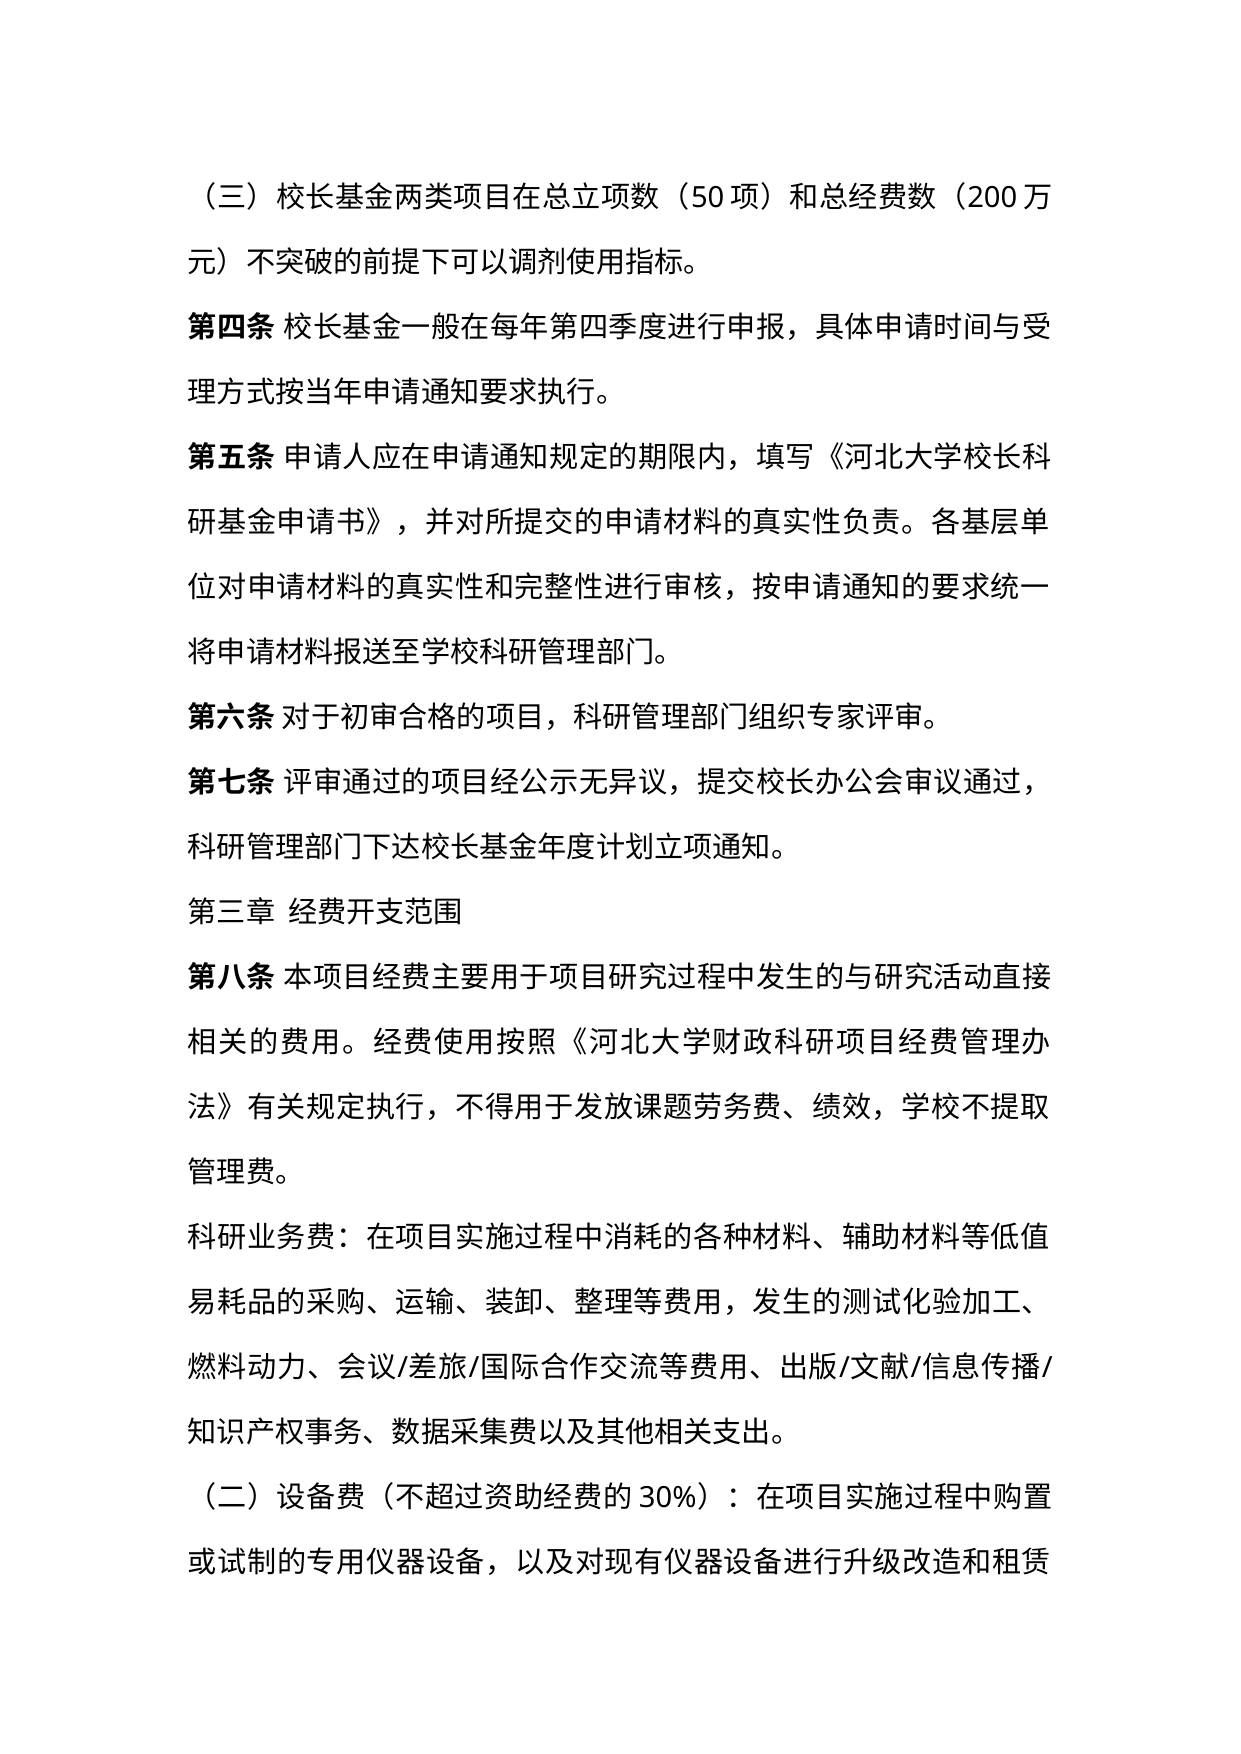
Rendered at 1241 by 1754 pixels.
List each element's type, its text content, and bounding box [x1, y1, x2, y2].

text 科研业务费：在项目实施过程中消耗的各种材料、辅助材料等低值易耗品的采购、运输、装卸、整理等费用，发生的测试化验加工、燃料动力、会议/差旅/国际合作交流等费用、出版/文献/信息传播/知识产权事务、数据采集费以及其他相关支出。 [187, 1202, 1053, 1462]
text 第七条 评审通过的项目经公示无异议，提交校长办公会审议通过，科研管理部门下达校长基金年度计划立项通知。 [187, 747, 1053, 877]
text （三）校长基金两类项目在总立项数（50项）和总经费数（200万元）不突破的前提下可以调剂使用指标。 [187, 162, 1053, 292]
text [187, 1462, 1053, 1592]
text 第四条 校长基金一般在每年第四季度进行申报，具体申请时间与受理方式按当年申请通知要求执行。 [187, 292, 1053, 422]
text 第五条 申请人应在申请通知规定的期限内，填写《河北大学校长科研基金申请书》，并对所提交的申请材料的真实性负责。各基层单位对申请材料的真实性和完整性进行审核，按申请通知的要求统一将申请材料报送至学校科研管理部门。 [187, 422, 1053, 682]
text 第八条 本项目经费主要用于项目研究过程中发生的与研究活动直接相关的费用。经费使用按照《河北大学财政科研项目经费管理办法》有关规定执行，不得用于发放课题劳务费、绩效，学校不提取管理费。 [187, 942, 1053, 1202]
text 第三章 经费开支范围 [187, 877, 1053, 942]
text 第六条 对于初审合格的项目，科研管理部门组织专家评审。 [187, 682, 1053, 747]
